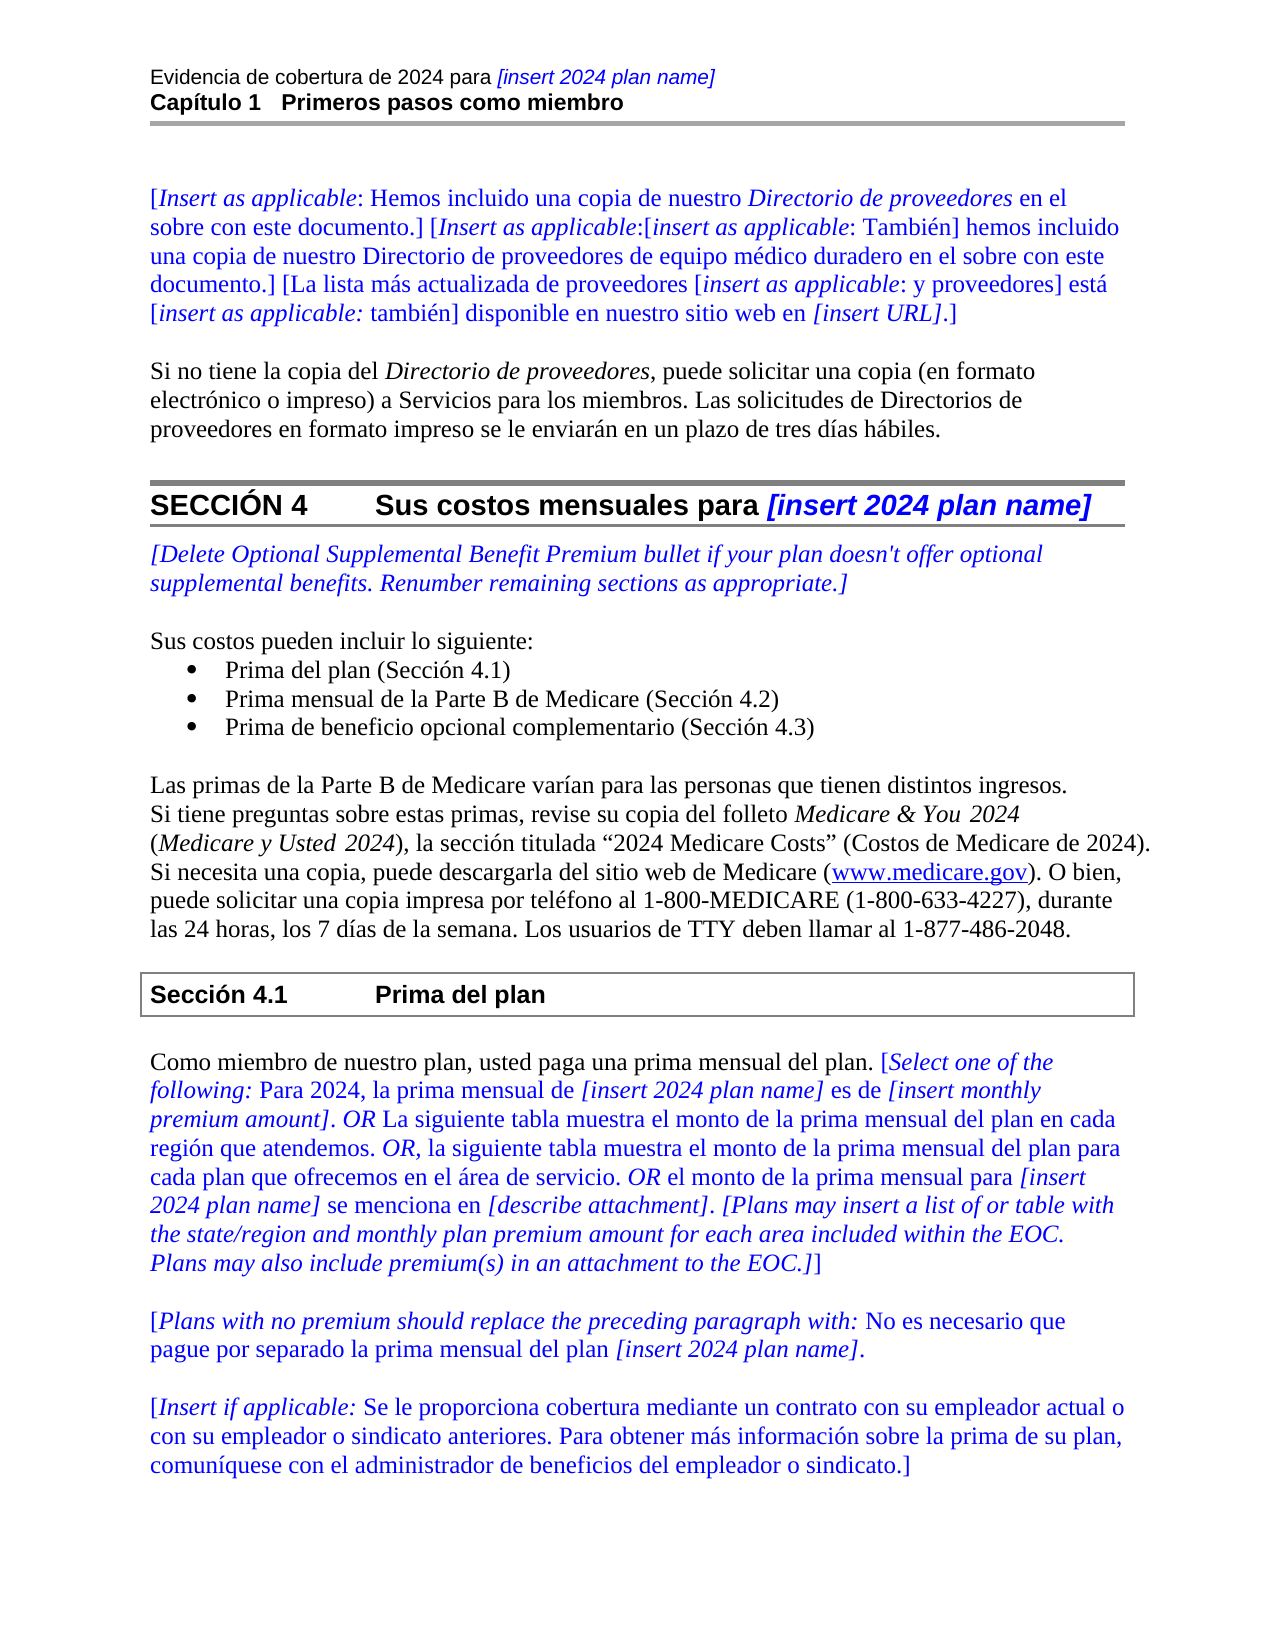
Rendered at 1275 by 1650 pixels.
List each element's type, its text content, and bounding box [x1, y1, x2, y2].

text [Plans with no premium should replace the preceding paragraph with: No es necesario que pague por separado la prima mensual del plan [insert 2024 plan name]. [150, 1306, 1125, 1363]
text Como miembro de nuestro plan, usted paga una prima mensual del plan. [Select one of the following: Para 2024, la prima mensual de [insert 2024 plan name] es de [insert monthly premium amount]. OR La siguiente tabla muestra el monto de la prima mensual del plan en cada región que atendemos. OR, la siguiente tabla muestra el monto de la prima mensual del plan para cada plan que ofrecemos en el área de servicio. OR el monto de la prima mensual para [insert 2024 plan name] se menciona en [describe attachment]. [Plans may insert a list of or table with the state/region and monthly plan premium amount for each area included within the EOC. Plans may also include premium(s) in an attachment to the EOC.]] [150, 1047, 1125, 1277]
text [Insert if applicable: Se le proporciona cobertura mediante un contrato con su empleador actual o con su empleador o sindicato anteriores. Para obtener más información sobre la prima de su plan, comuníquese con el administrador de beneficios del empleador o sindicato.] [150, 1392, 1125, 1479]
text Si no tiene la copia del Directorio de proveedores, puede solicitar una copia (en formato electrónico o impreso) a Servicios para los miembros. Las solicitudes de Directorios de proveedores en formato impreso se le enviarán en un plazo de tres días hábiles. [150, 356, 1125, 442]
subtitle Sección 4.1 Prima del plan [142, 974, 1133, 1015]
subtitle SECCIÓN 4 Sus costos mensuales para [insert 2024 plan name] [150, 486, 1125, 524]
text Las primas de la Parte B de Medicare varían para las personas que tienen distintos ingresos. Si tiene preguntas sobre estas primas, revise su copia del folleto Medicare & You 2024 (Medicare y Usted 2024), la sección titulada “2024 Medicare Costs” (Costos de Medicare de 2024). Si necesita una copia, puede descargarla del sitio web de Medicare (www.medicare.gov). O bien, puede solicitar una copia impresa por teléfono al 1-800-MEDICARE (1-800-633-4227), durante las 24 horas, los 7 días de la semana. Los usuarios de TTY deben llamar al 1-877-486-2048. [150, 770, 1154, 943]
list Prima del plan (Sección 4.1) [187, 655, 1125, 684]
text [Insert as applicable: Hemos incluido una copia de nuestro Directorio de proveedores en el sobre con este documento.] [Insert as applicable:[insert as applicable: También] hemos incluido una copia de nuestro Directorio de proveedores de equipo médico duradero en el sobre con este documento.] [La lista más actualizada de proveedores [insert as applicable: y proveedores] está [insert as applicable: también] disponible en nuestro sitio web en [insert URL].] [150, 183, 1125, 327]
list Prima mensual de la Parte B de Medicare (Sección 4.2) [187, 684, 1125, 712]
text Sus costos pueden incluir lo siguiente: [150, 626, 1125, 655]
list Prima de beneficio opcional complementario (Sección 4.3) [187, 712, 1125, 741]
text [Delete Optional Supplemental Benefit Premium bullet if your plan doesn't offer optional supplemental benefits. Renumber remaining sections as appropriate.] [150, 539, 1125, 597]
